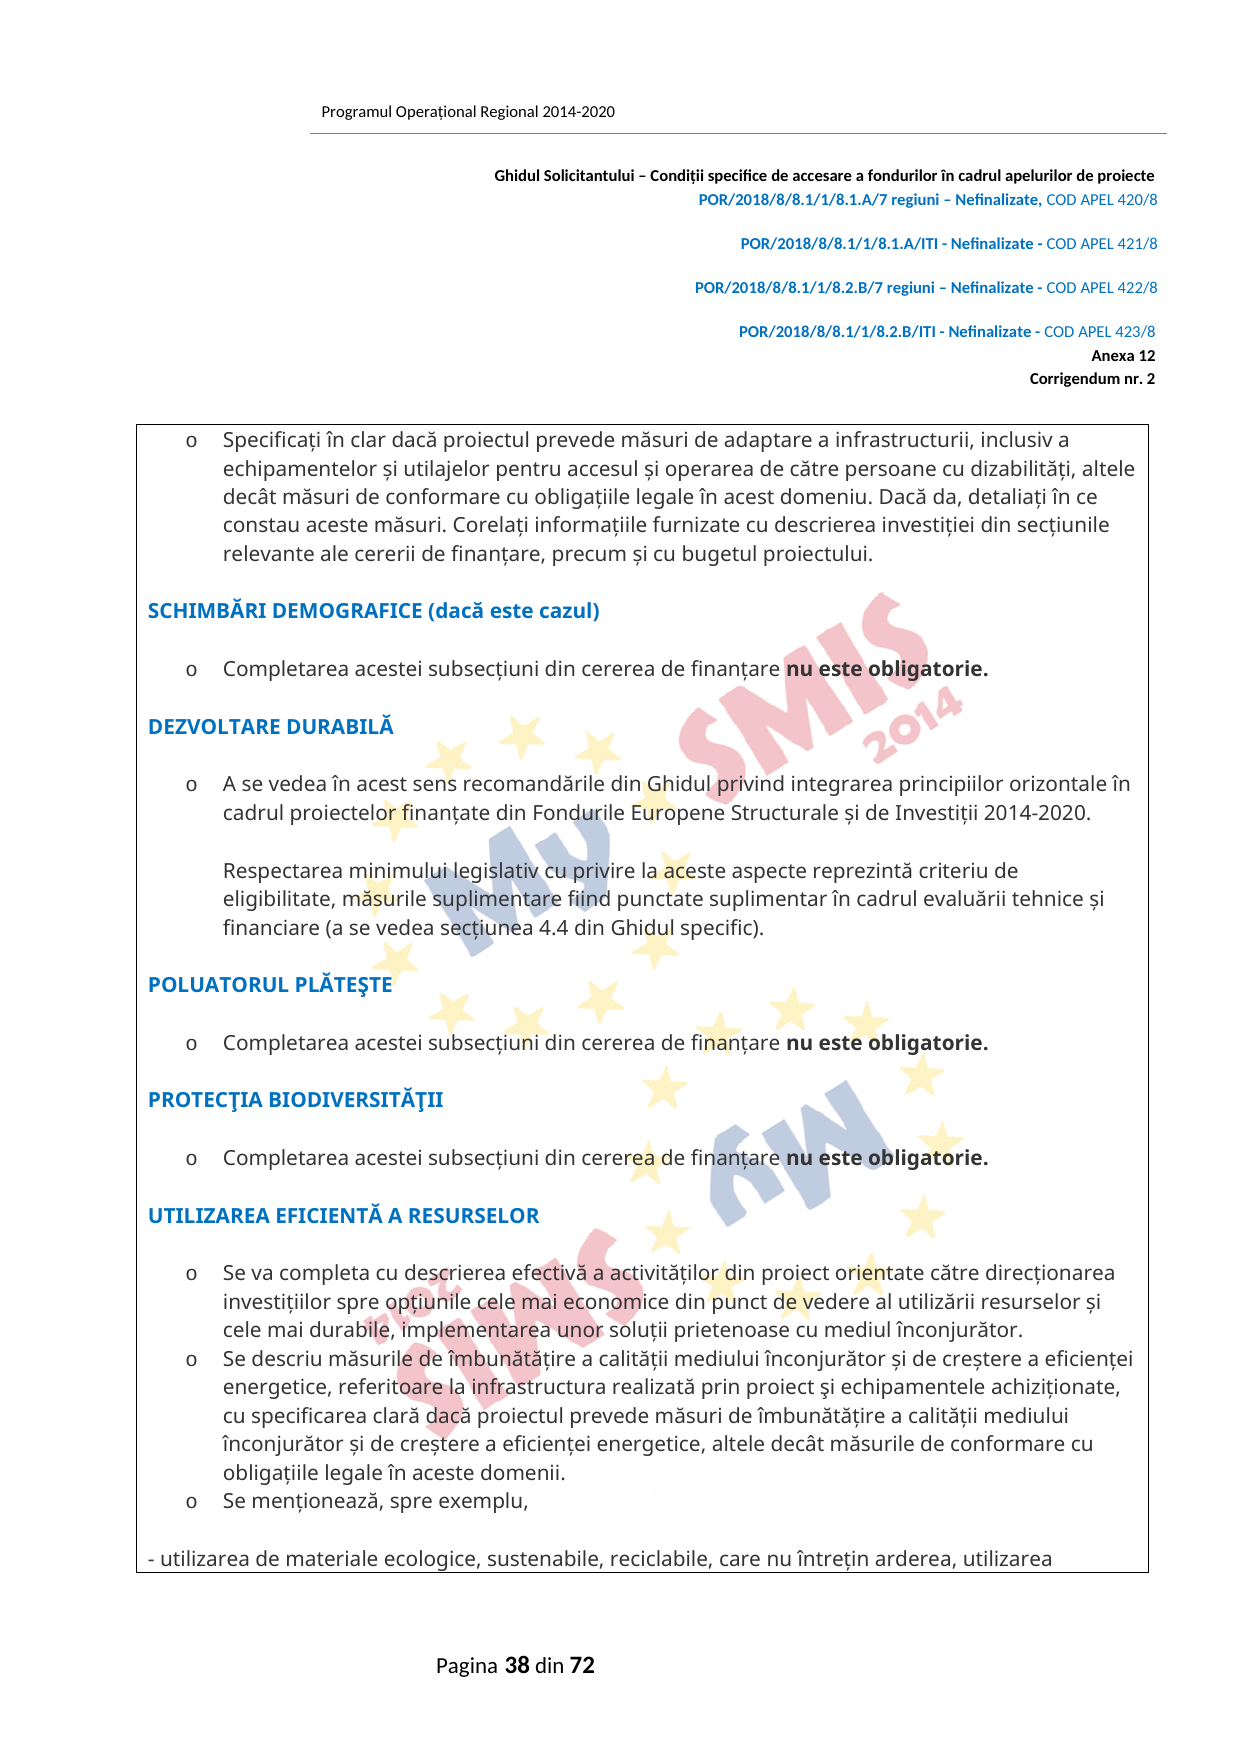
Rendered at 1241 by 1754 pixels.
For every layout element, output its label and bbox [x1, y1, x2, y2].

picture [155, 396, 1159, 1634]
table_header [137, 425, 1148, 1572]
